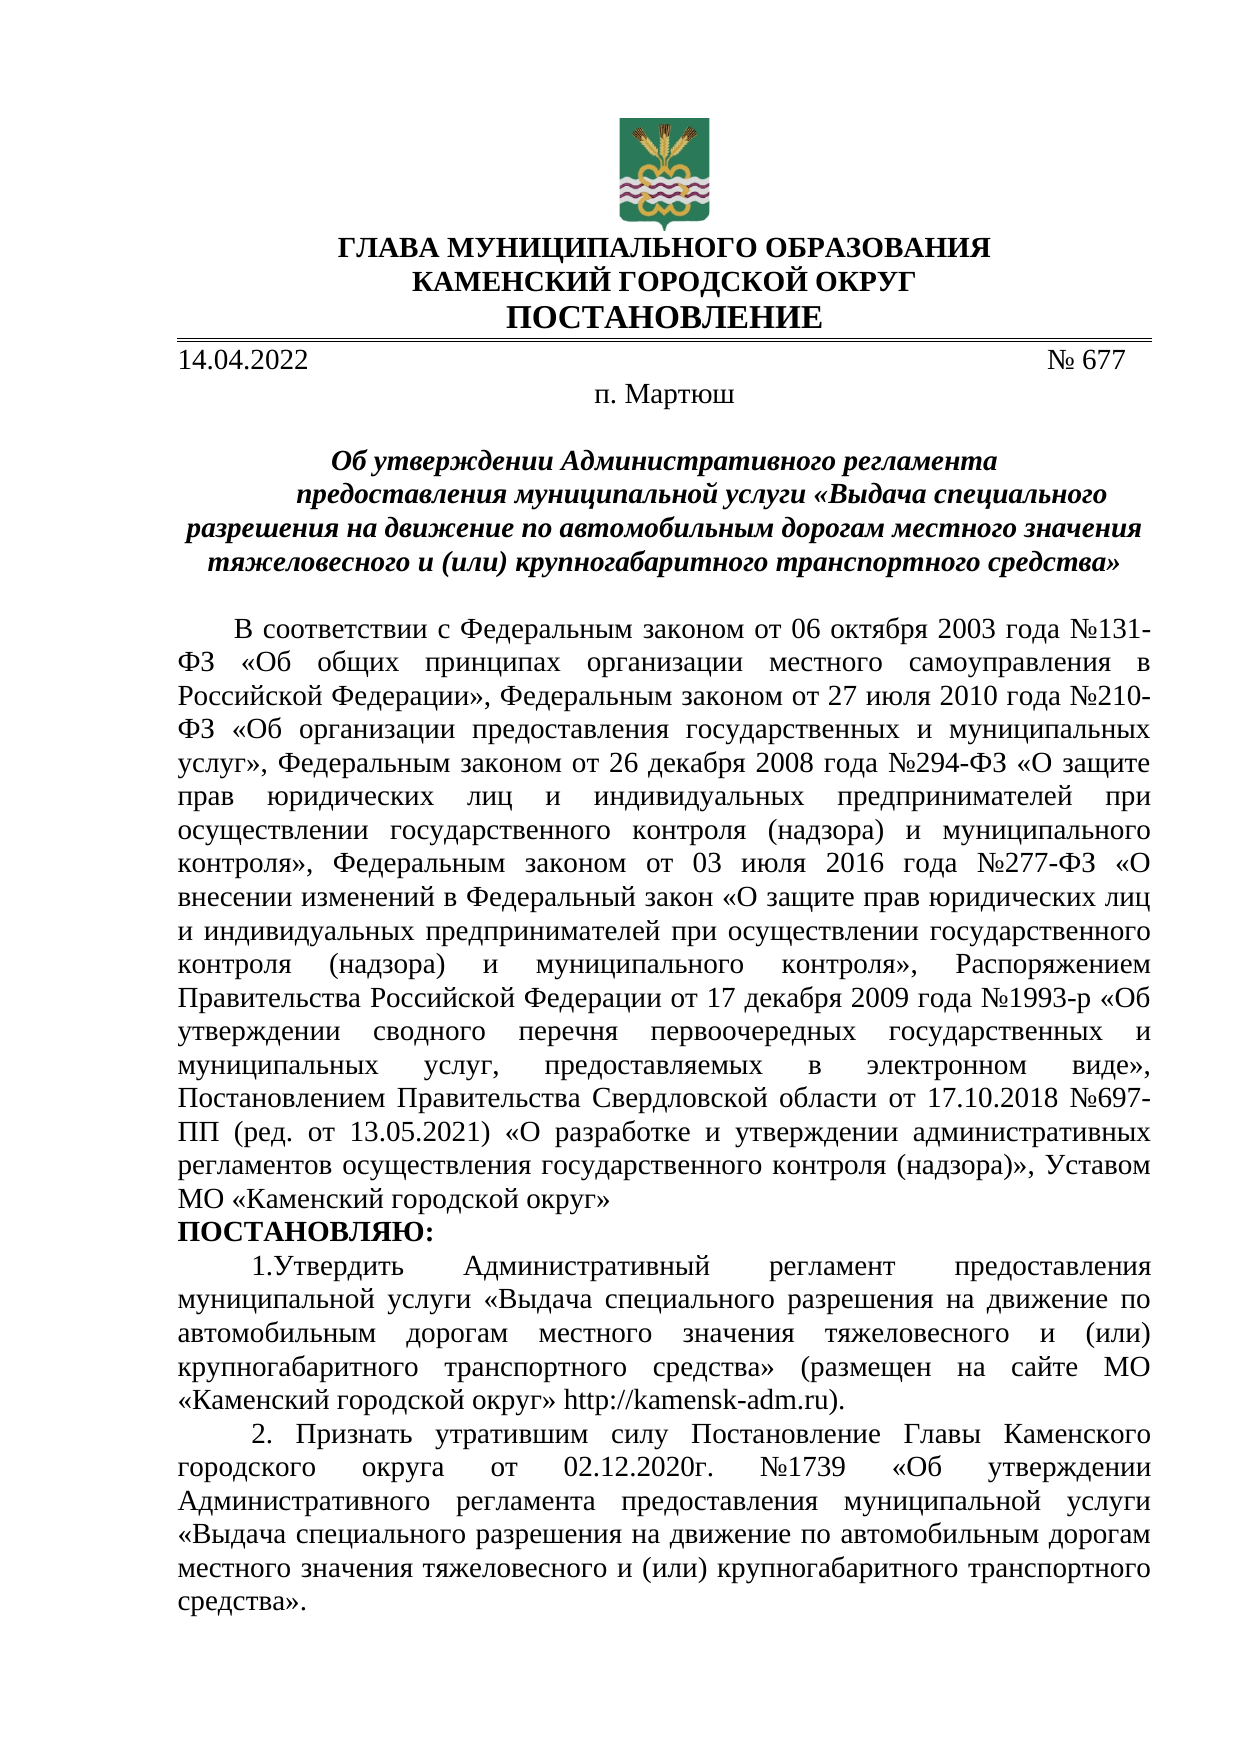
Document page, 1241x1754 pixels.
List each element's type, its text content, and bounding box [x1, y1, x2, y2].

text КАМЕНСКИЙ ГОРОДСКОЙ ОКРУГ [177, 264, 1152, 297]
text ГЛАВА МУНИЦИПАЛЬНОГО ОБРАЗОВАНИЯ [177, 230, 1152, 264]
text В соответствии с Федеральным законом от 06 октября 2003 года №131-ФЗ «Об общих принципах организации местного самоуправления в Российской Федерации», Федеральным законом от 27 июля 2010 года №210-ФЗ «Об организации предоставления государственных и муниципальных услуг», Федеральным законом от 26 декабря 2008 года №294-ФЗ «О защите прав юридических лиц и индивидуальных предпринимателей при осуществлении государственного контроля (надзора) и муниципального контроля», Федеральным законом от 03 июля 2016 года №277-ФЗ «О внесении изменений в Федеральный закон «О защите прав юридических лиц и индивидуальных предпринимателей при осуществлении государственного контроля (надзора) и муниципального контроля», Распоряжением Правительства Российской Федерации от 17 декабря 2009 года №1993-р «Об утверждении сводного перечня первоочередных государственных и муниципальных услуг, предоставляемых в электронном виде», Постановлением Правительства Свердловской области от 17.10.2018 №697-ПП (ред. от 13.05.2021) «О разработке и утверждении административных регламентов осуществления государственного контроля (надзора)», Уставом МО «Каменский городской округ» [177, 611, 1152, 1214]
text Об утверждении Административного регламента [177, 443, 1152, 477]
text 2. Признать утратившим силу Постановление Главы Каменского городского округа от 02.12.2020г. №1739 «Об утверждении Административного регламента предоставления муниципальной услуги «Выдача специального разрешения на движение по автомобильным дорогам местного значения тяжеловесного и (или) крупногабаритного транспортного средства». [177, 1416, 1152, 1617]
text предоставления муниципальной услуги «Выдача специального разрешения на движение по автомобильным дорогам местного значения тяжеловесного и (или) крупногабаритного транспортного средства» [177, 477, 1152, 577]
text 14.04.2022 № 677 [177, 342, 1152, 376]
text ПОСТАНОВЛЯЮ: [177, 1214, 1152, 1248]
text п. Мартюш [177, 376, 1152, 409]
text ПОСТАНОВЛЕНИЕ [177, 297, 1152, 338]
text 1.Утвердить Административный регламент предоставления муниципальной услуги «Выдача специального разрешения на движение по автомобильным дорогам местного значения тяжеловесного и (или) крупногабаритного транспортного средства» (размещен на сайте МО «Каменский городской округ» http://kamensk-adm.ru). [177, 1248, 1152, 1416]
picture [619, 118, 710, 231]
